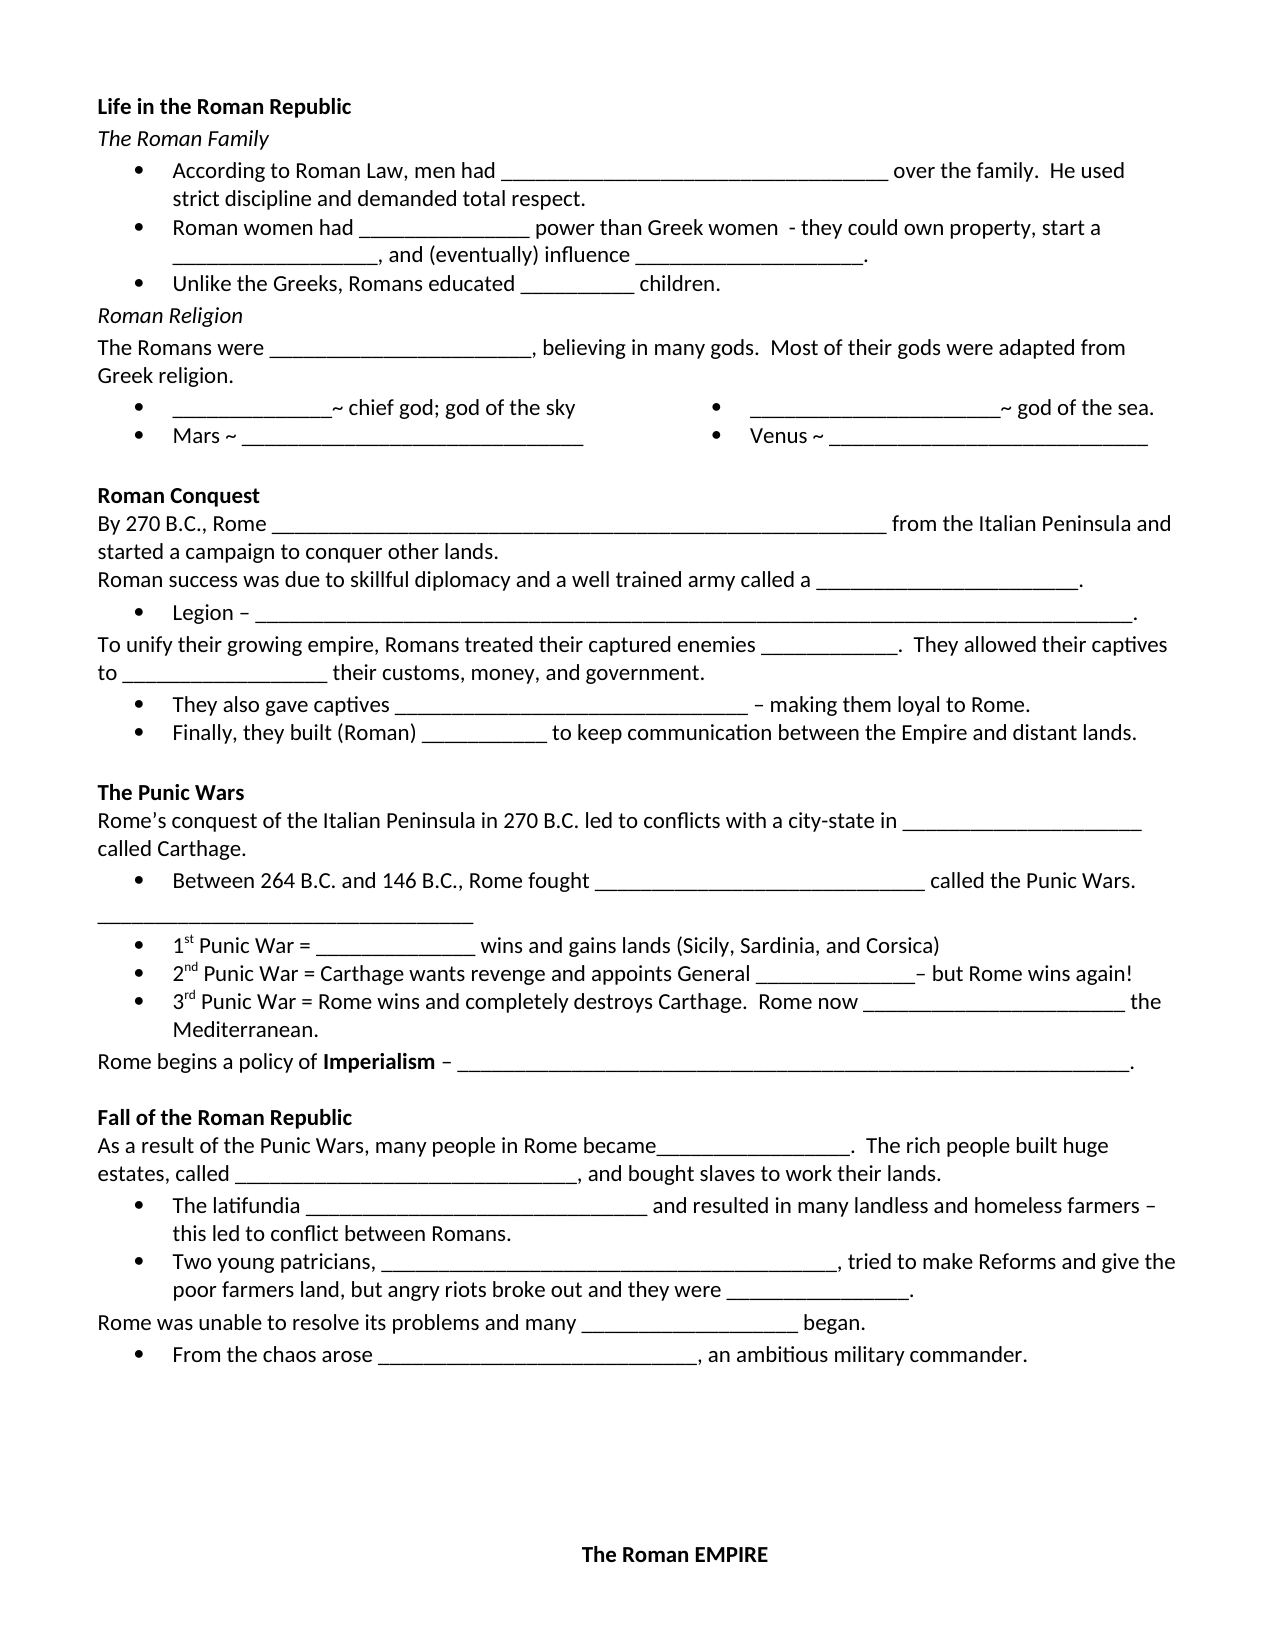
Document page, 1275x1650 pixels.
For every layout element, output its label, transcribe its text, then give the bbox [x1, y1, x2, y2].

list They also gave captives _______________________________ – making them loyal to Rome. [135, 690, 1177, 718]
text To unify their growing empire, Romans treated their captured enemies ____________. They allowed their captives to __________________ their customs, money, and government. [97, 630, 1177, 686]
list ______________________~ god of the sea. [712, 393, 1177, 421]
text _________________________________ [97, 899, 1177, 927]
list 1st Punic War = ______________ wins and gains lands (Sicily, Sardinia, and Corsica) [135, 931, 1177, 959]
list Between 264 B.C. and 146 B.C., Rome fought _____________________________ called the Punic Wars. [135, 867, 1177, 894]
text Rome begins a policy of Imperialism – ___________________________________________________________. [97, 1047, 1177, 1075]
list Finally, they built (Roman) ___________ to keep communication between the Empire and distant lands. [135, 718, 1177, 746]
text By 270 B.C., Rome ______________________________________________________ from the Italian Peninsula and started a campaign to conquer other lands. [97, 509, 1177, 566]
text Roman Conquest [97, 481, 1177, 509]
list Mars ~ ______________________________ [135, 421, 600, 449]
text The Roman Family [97, 124, 1177, 152]
text Fall of the Roman Republic [97, 1103, 1177, 1131]
list According to Roman Law, men had __________________________________ over the family. He used strict discipline and demanded total respect. [135, 157, 1177, 213]
list Two young patricians, ________________________________________, tried to make Reforms and give the poor farmers land, but angry riots broke out and they were ________________. [135, 1247, 1177, 1303]
text Life in the Roman Republic [97, 92, 1177, 120]
list Venus ~ ____________________________ [712, 421, 1177, 449]
list Unlike the Greeks, Romans educated __________ children. [135, 269, 1177, 297]
text Rome was unable to resolve its problems and many ___________________ began. [97, 1308, 1177, 1336]
text Rome’s conquest of the Italian Peninsula in 270 B.C. led to conflicts with a city-state in _____________________ called Carthage. [97, 806, 1177, 862]
list From the chaos arose ____________________________, an ambitious military commander. [135, 1340, 1177, 1368]
text Roman Religion [97, 301, 1177, 329]
text The Roman EMPIRE [172, 1540, 1177, 1568]
text The Romans were _______________________, believing in many gods. Most of their gods were adapted from Greek religion. [97, 333, 1177, 389]
list The latifundia ______________________________ and resulted in many landless and homeless farmers – this led to conflict between Romans. [135, 1191, 1177, 1247]
text The Punic Wars [97, 778, 1177, 806]
list 2nd Punic War = Carthage wants revenge and appoints General ______________– but Rome wins again! [135, 959, 1177, 987]
text As a result of the Punic Wars, many people in Rome became_________________. The rich people built huge estates, called ______________________________, and bought slaves to work their lands. [97, 1131, 1177, 1187]
list ______________~ chief god; god of the sky [135, 393, 600, 421]
list Legion – _____________________________________________________________________________. [135, 598, 1177, 626]
list Roman women had _______________ power than Greek women - they could own property, start a __________________, and (eventually) influence ____________________. [135, 213, 1177, 269]
list 3rd Punic War = Rome wins and completely destroys Carthage. Rome now _______________________ the Mediterranean. [135, 987, 1177, 1043]
text Roman success was due to skillful diplomacy and a well trained army called a _______________________. [97, 566, 1177, 593]
